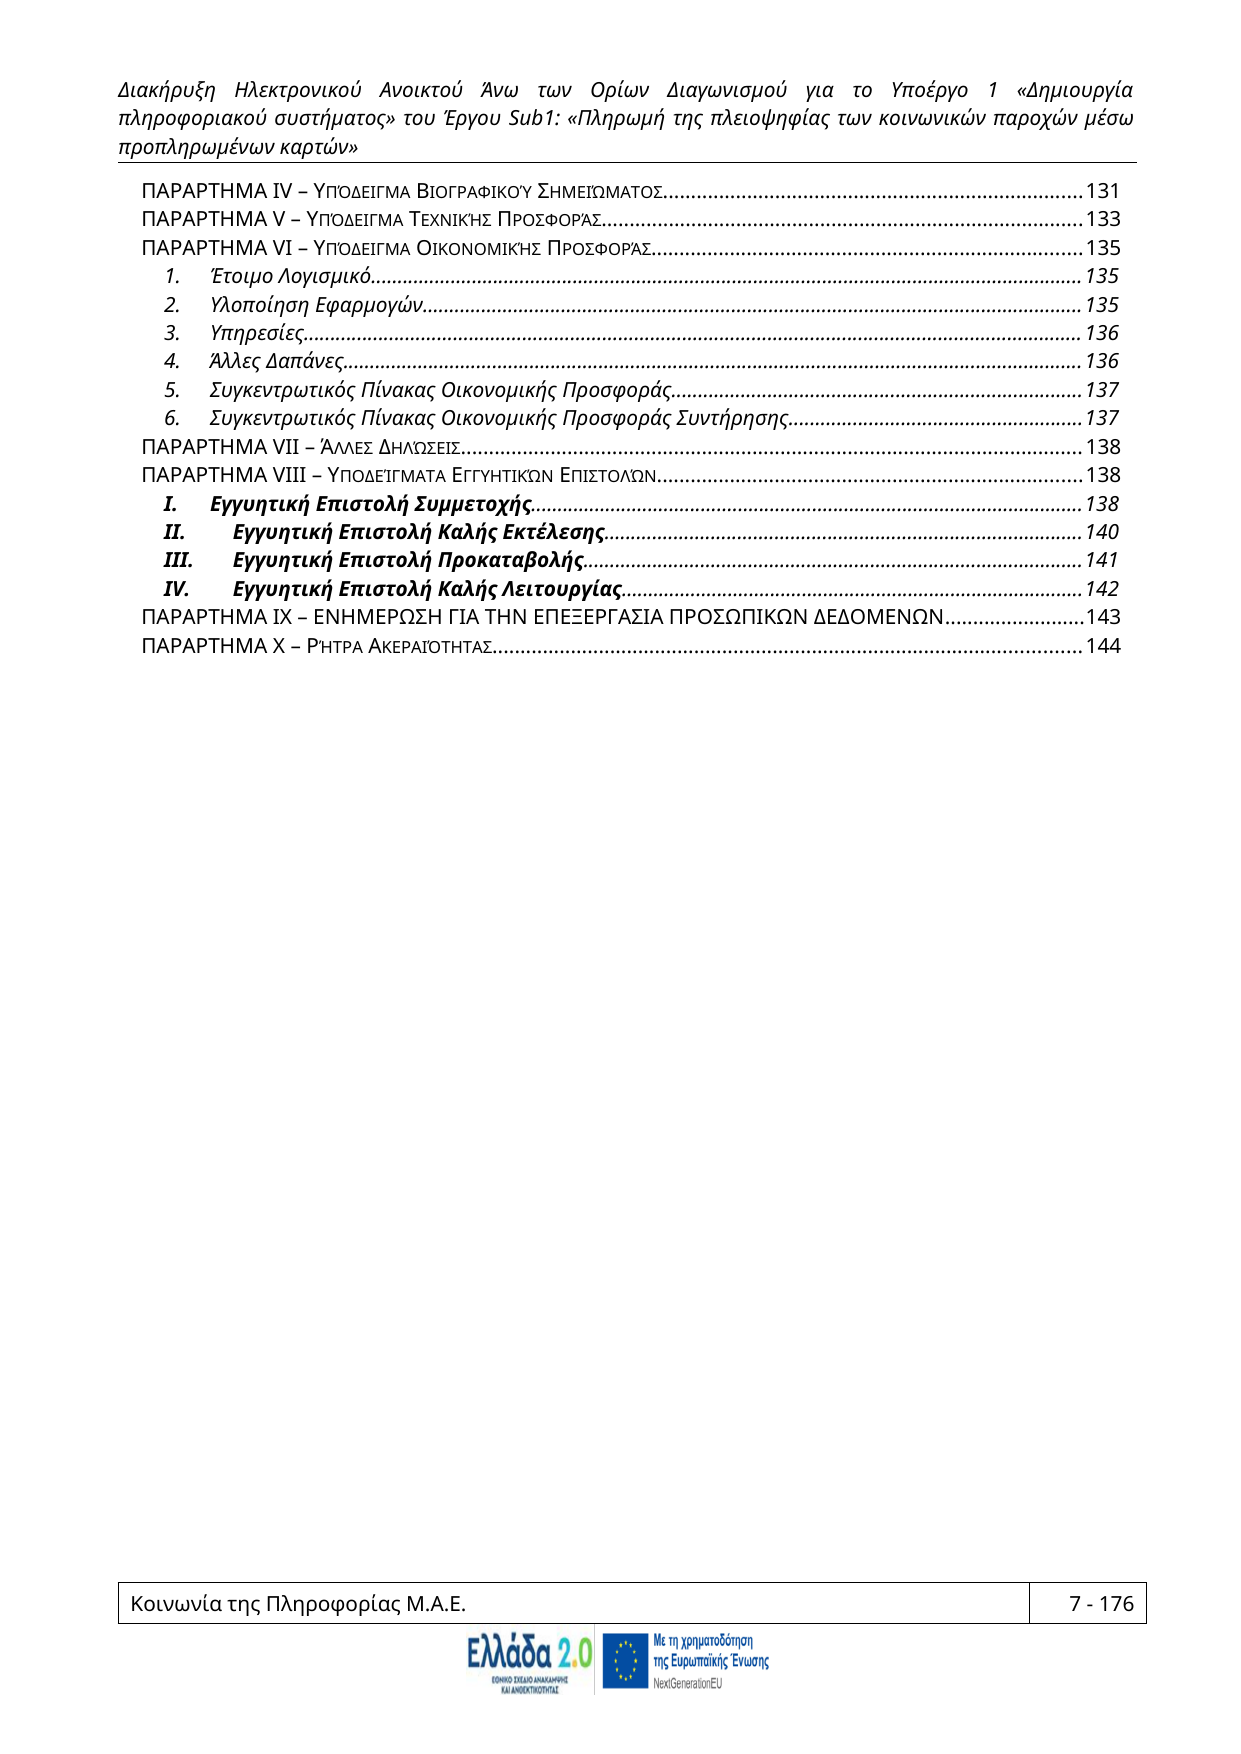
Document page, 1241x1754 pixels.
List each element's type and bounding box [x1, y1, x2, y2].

picture [466, 1624, 774, 1695]
